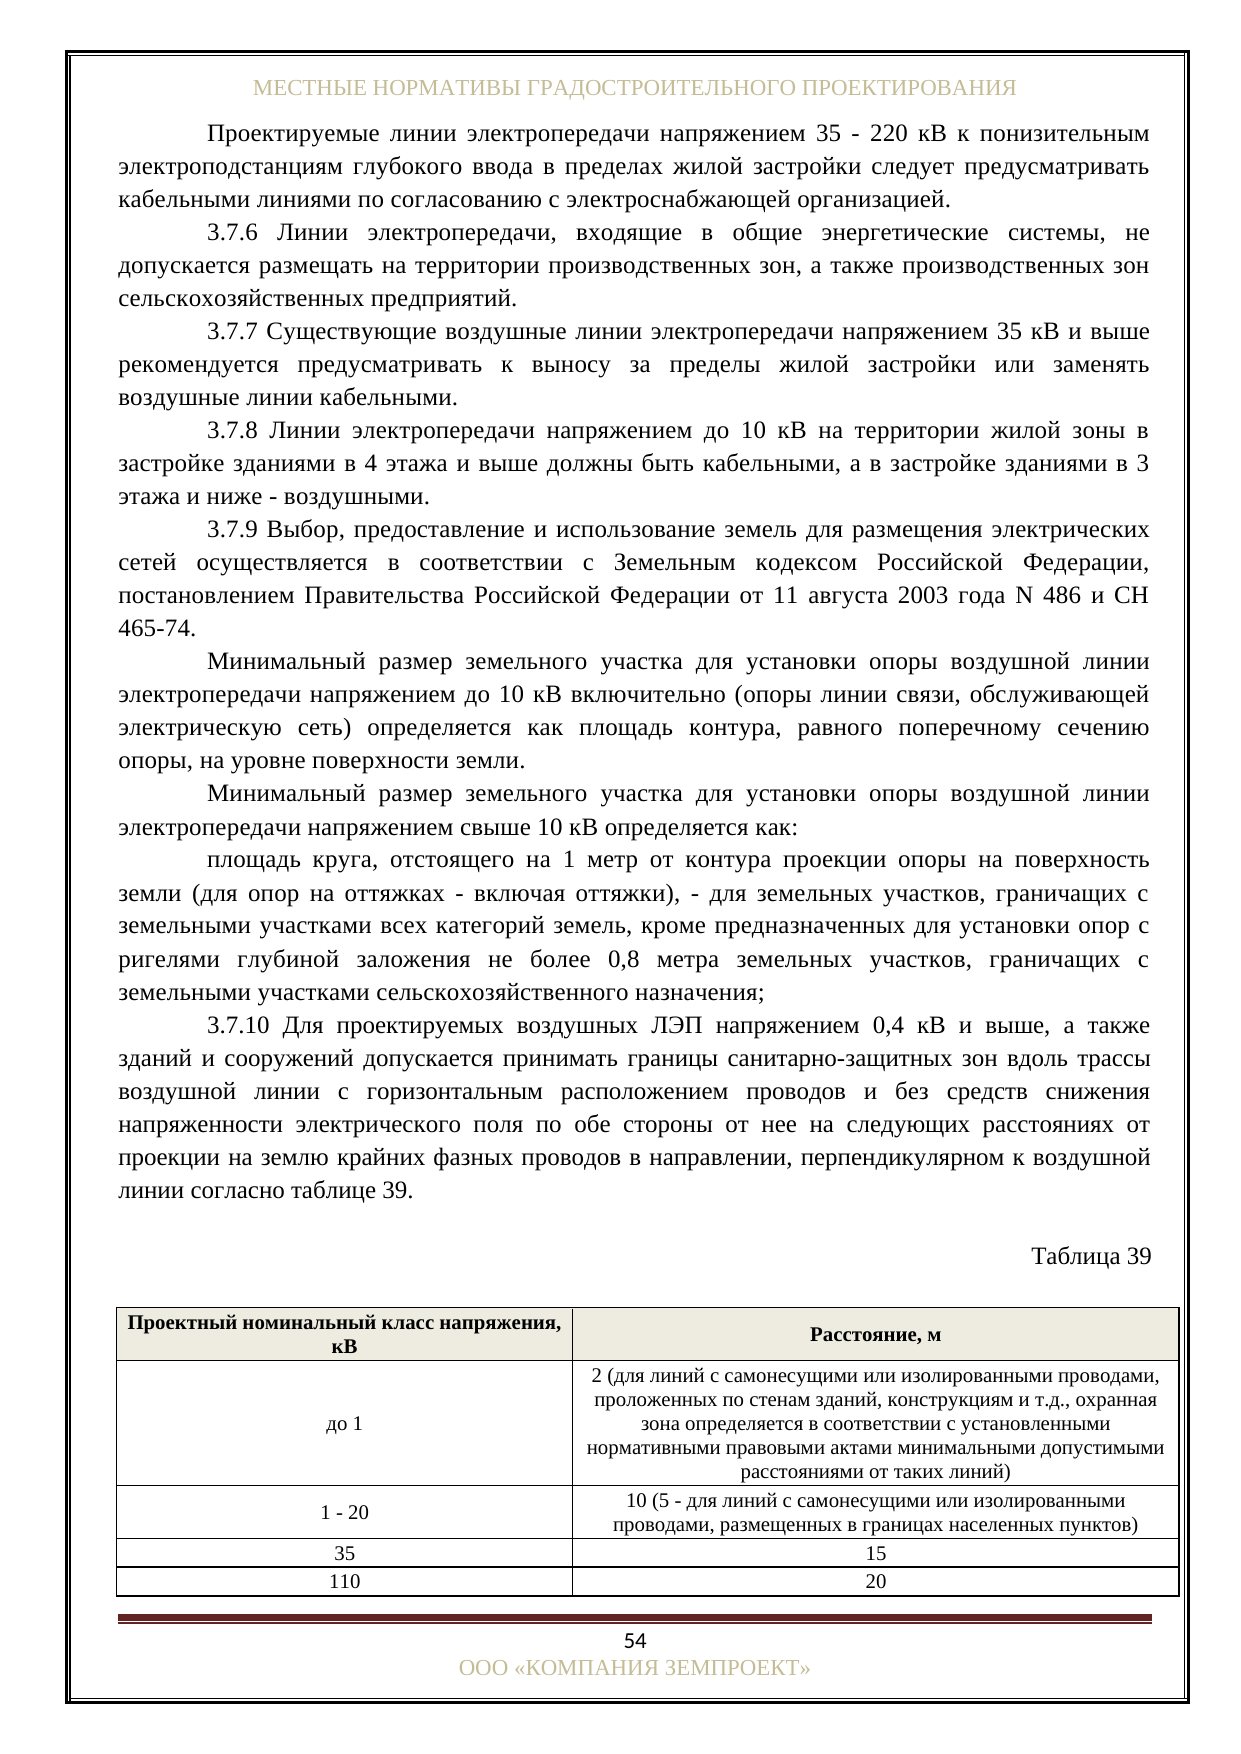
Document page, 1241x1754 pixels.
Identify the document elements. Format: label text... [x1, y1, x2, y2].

text Минимальный размер земельного участка для установки опоры воздушной линии электропередачи напряжением до 10 кВ включительно (опоры линии связи, обслуживающей электрическую сеть) определяется как площадь контура, равного поперечному сечению опоры, на уровне поверхности земли. [118, 646, 1152, 774]
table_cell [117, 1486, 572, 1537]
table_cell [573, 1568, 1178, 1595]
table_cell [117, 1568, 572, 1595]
text 3.7.8 Линии электропередачи напряжением до 10 кВ на территории жилой зоны в застройке зданиями в 4 этажа и выше должны быть кабельными, а в застройке зданиями в 3 этажа и ниже - воздушными. [118, 415, 1152, 510]
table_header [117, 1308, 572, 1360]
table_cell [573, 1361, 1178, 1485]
text площадь круга, отстоящего на 1 метр от контура проекции опоры на поверхность земли (для опор на оттяжках - включая оттяжки), - для земельных участков, граничащих с земельными участками всех категорий земель, кроме предназначенных для установки опор с ригелями глубиной заложения не более 0,8 метра земельных участков, граничащих с земельными участками сельскохозяйственного назначения; [118, 844, 1152, 1005]
text 3.7.6 Линии электропередачи, входящие в общие энергетические системы, не допускается размещать на территории производственных зон, а также производственных зон сельскохозяйственных предприятий. [118, 217, 1152, 312]
text Минимальный размер земельного участка для установки опоры воздушной линии электропередачи напряжением свыше 10 кВ определяется как: [118, 778, 1152, 840]
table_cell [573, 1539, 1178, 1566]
text 3.7.7 Существующие воздушные линии электропередачи напряжением 35 кВ и выше рекомендуется предусматривать к выносу за пределы жилой застройки или заменять воздушные линии кабельными. [118, 316, 1152, 411]
text 3.7.9 Выбор, предоставление и использование земель для размещения электрических сетей осуществляется в соответствии с Земельным кодексом Российской Федерации, постановлением Правительства Российской Федерации от 11 августа 2003 года N 486 и СН 465-74. [118, 514, 1152, 642]
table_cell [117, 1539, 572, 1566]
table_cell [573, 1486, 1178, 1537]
text 3.7.10 Для проектируемых воздушных ЛЭП напряжением 0,4 кВ и выше, а также зданий и сооружений допускается принимать границы санитарно-защитных зон вдоль трассы воздушной линии с горизонтальным расположением проводов и без средств снижения напряженности электрического поля по обе стороны от нее на следующих расстояниях от проекции на землю крайних фазных проводов в направлении, перпендикулярном к воздушной линии согласно таблице 39. [118, 1010, 1152, 1203]
text Таблица 39 [118, 1241, 1152, 1269]
text Проектируемые линии электропередачи напряжением 35 - 220 кВ к понизительным электроподстанциям глубокого ввода в пределах жилой застройки следует предусматривать кабельными линиями по согласованию с электроснабжающей организацией. [118, 118, 1152, 213]
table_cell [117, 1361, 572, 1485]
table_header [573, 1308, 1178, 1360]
